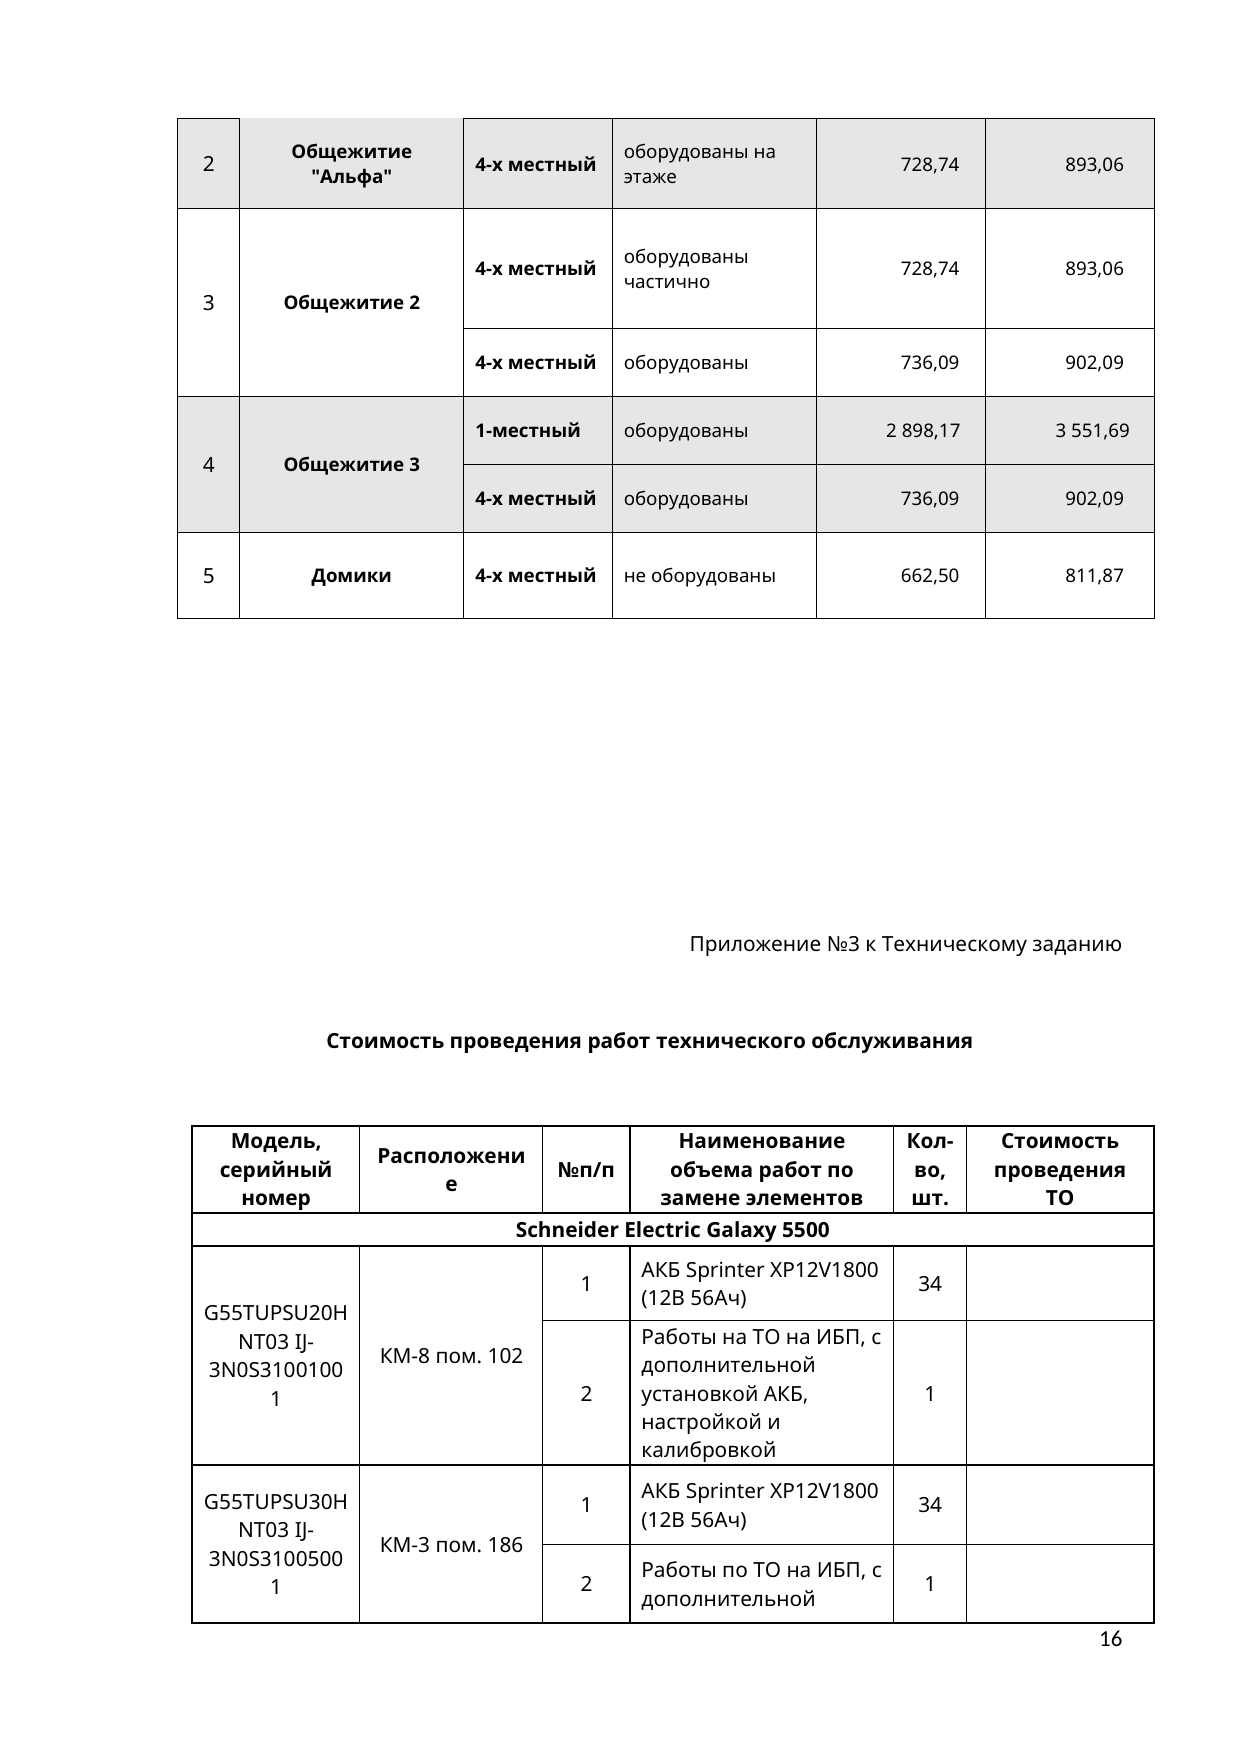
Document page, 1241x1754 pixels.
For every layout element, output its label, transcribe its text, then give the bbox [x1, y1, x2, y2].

table_header №п/п [543, 1127, 629, 1212]
table_cell 728,74 [817, 119, 985, 208]
table_cell 3 [178, 209, 239, 396]
table_cell КМ-3 пом. 186 [360, 1466, 542, 1622]
table_cell Schneider Electric Galaxy 5500 [193, 1214, 1153, 1245]
table_cell Общежитие 2 [240, 209, 463, 396]
table_cell G55TUPSU20H NT03 IJ-3N0S31001001 [193, 1247, 359, 1464]
table_cell 811,87 [986, 533, 1154, 618]
table_cell 4-х местный [464, 533, 612, 618]
table_cell 736,09 [817, 329, 985, 396]
table_cell 5 [178, 533, 239, 618]
table_cell Общежитие 3 [240, 397, 463, 532]
table_cell 3 551,69 [986, 397, 1154, 464]
table_cell 4-х местный [464, 329, 612, 396]
table_header Кол-во, шт. [894, 1127, 966, 1212]
table_cell 662,50 [817, 533, 985, 618]
table_header Наименование объема работ по замене элементов [631, 1127, 893, 1212]
table_cell КМ-8 пом. 102 [360, 1247, 542, 1464]
table_cell 736,09 [817, 465, 985, 532]
table_cell 902,09 [986, 465, 1154, 532]
table_cell 893,06 [986, 119, 1154, 208]
table_header Модель, серийный номер [193, 1127, 359, 1212]
table_cell 1 [543, 1466, 629, 1544]
table_cell 1-местный [464, 397, 612, 464]
text Приложение №3 к Техническому заданию [177, 929, 1122, 957]
table_cell 1 [543, 1247, 629, 1320]
table_cell оборудованы [613, 465, 816, 532]
table_cell оборудованы [613, 397, 816, 464]
table_cell 1 [894, 1321, 966, 1464]
table_cell [967, 1545, 1153, 1622]
table_cell [967, 1321, 1153, 1464]
table_cell Общежитие "Альфа" [240, 118, 463, 208]
table_cell 902,09 [986, 329, 1154, 396]
table_cell G55TUPSU30H NT03 IJ-3N0S31005001 [193, 1466, 359, 1622]
table_cell 2 [543, 1545, 629, 1622]
table_cell оборудованы частично [613, 209, 816, 328]
table_cell 4-х местный [464, 465, 612, 532]
text Стоимость проведения работ технического обслуживания [177, 1027, 1122, 1055]
table_cell 893,06 [986, 209, 1154, 328]
table_cell 4-х местный [464, 119, 612, 208]
table_cell не оборудованы [613, 533, 816, 618]
table_cell [967, 1247, 1153, 1320]
table_cell 2 [178, 119, 239, 208]
table_cell 34 [894, 1466, 966, 1544]
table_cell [631, 1545, 893, 1622]
table_cell АКБ Sprinter XP12V1800 (12В 56Ач) [631, 1247, 893, 1320]
table_cell 2 [543, 1321, 629, 1464]
table_cell 34 [894, 1247, 966, 1320]
table_cell Домики [240, 533, 463, 618]
table_cell оборудованы на этаже [613, 119, 816, 208]
table_cell 4-х местный [464, 209, 612, 328]
table_cell 728,74 [817, 209, 985, 328]
table_cell 4 [178, 397, 239, 532]
table_cell АКБ Sprinter XP12V1800 (12В 56Ач) [631, 1466, 893, 1544]
table_cell [967, 1466, 1153, 1544]
table_cell Работы на ТО на ИБП, с дополнительной установкой АКБ, настройкой и калибровкой [631, 1321, 893, 1464]
table_header Стоимость проведения ТО [967, 1127, 1153, 1212]
table_cell 2 898,17 [817, 397, 985, 464]
table_cell 1 [894, 1545, 966, 1622]
table_cell оборудованы [613, 329, 816, 396]
table_header Расположение [360, 1127, 542, 1212]
